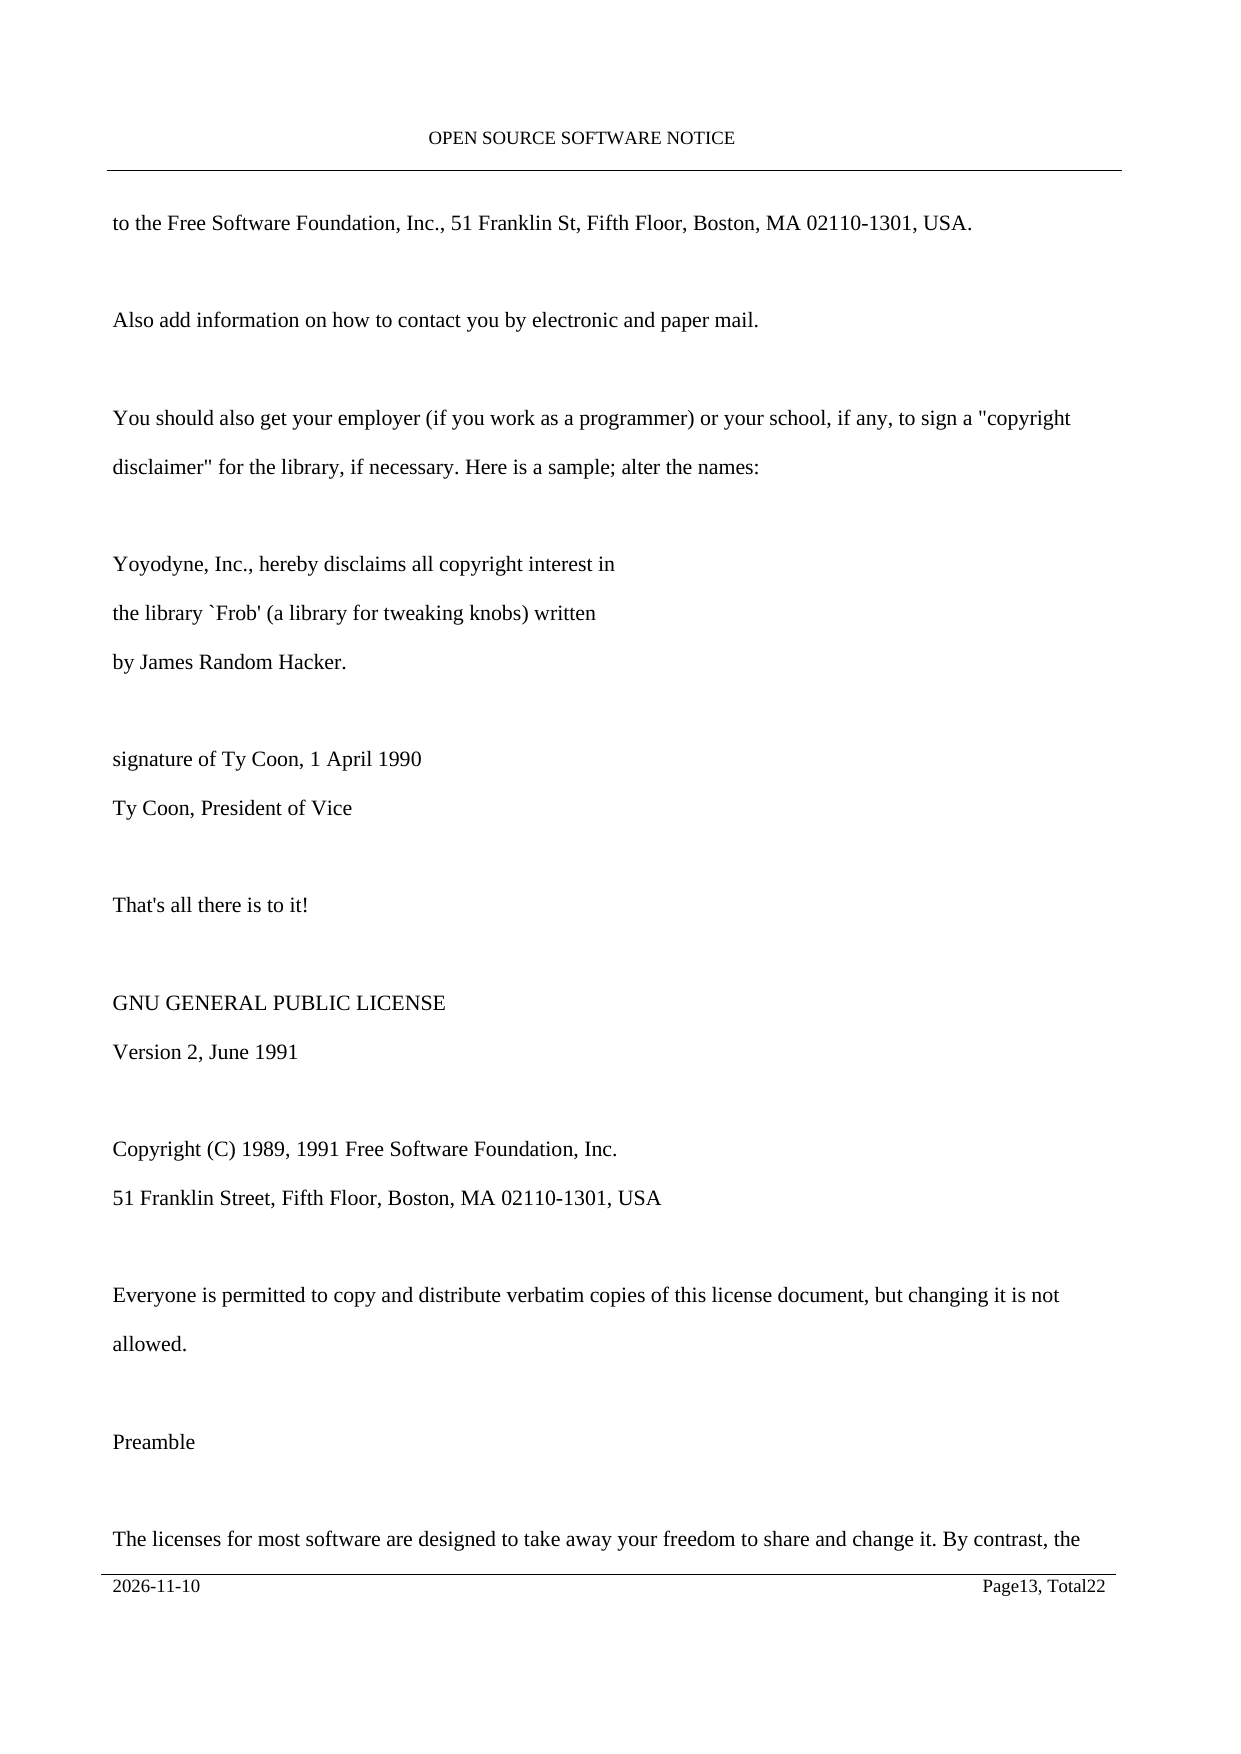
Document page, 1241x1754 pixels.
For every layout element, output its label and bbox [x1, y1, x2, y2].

text [112, 206, 1128, 1555]
